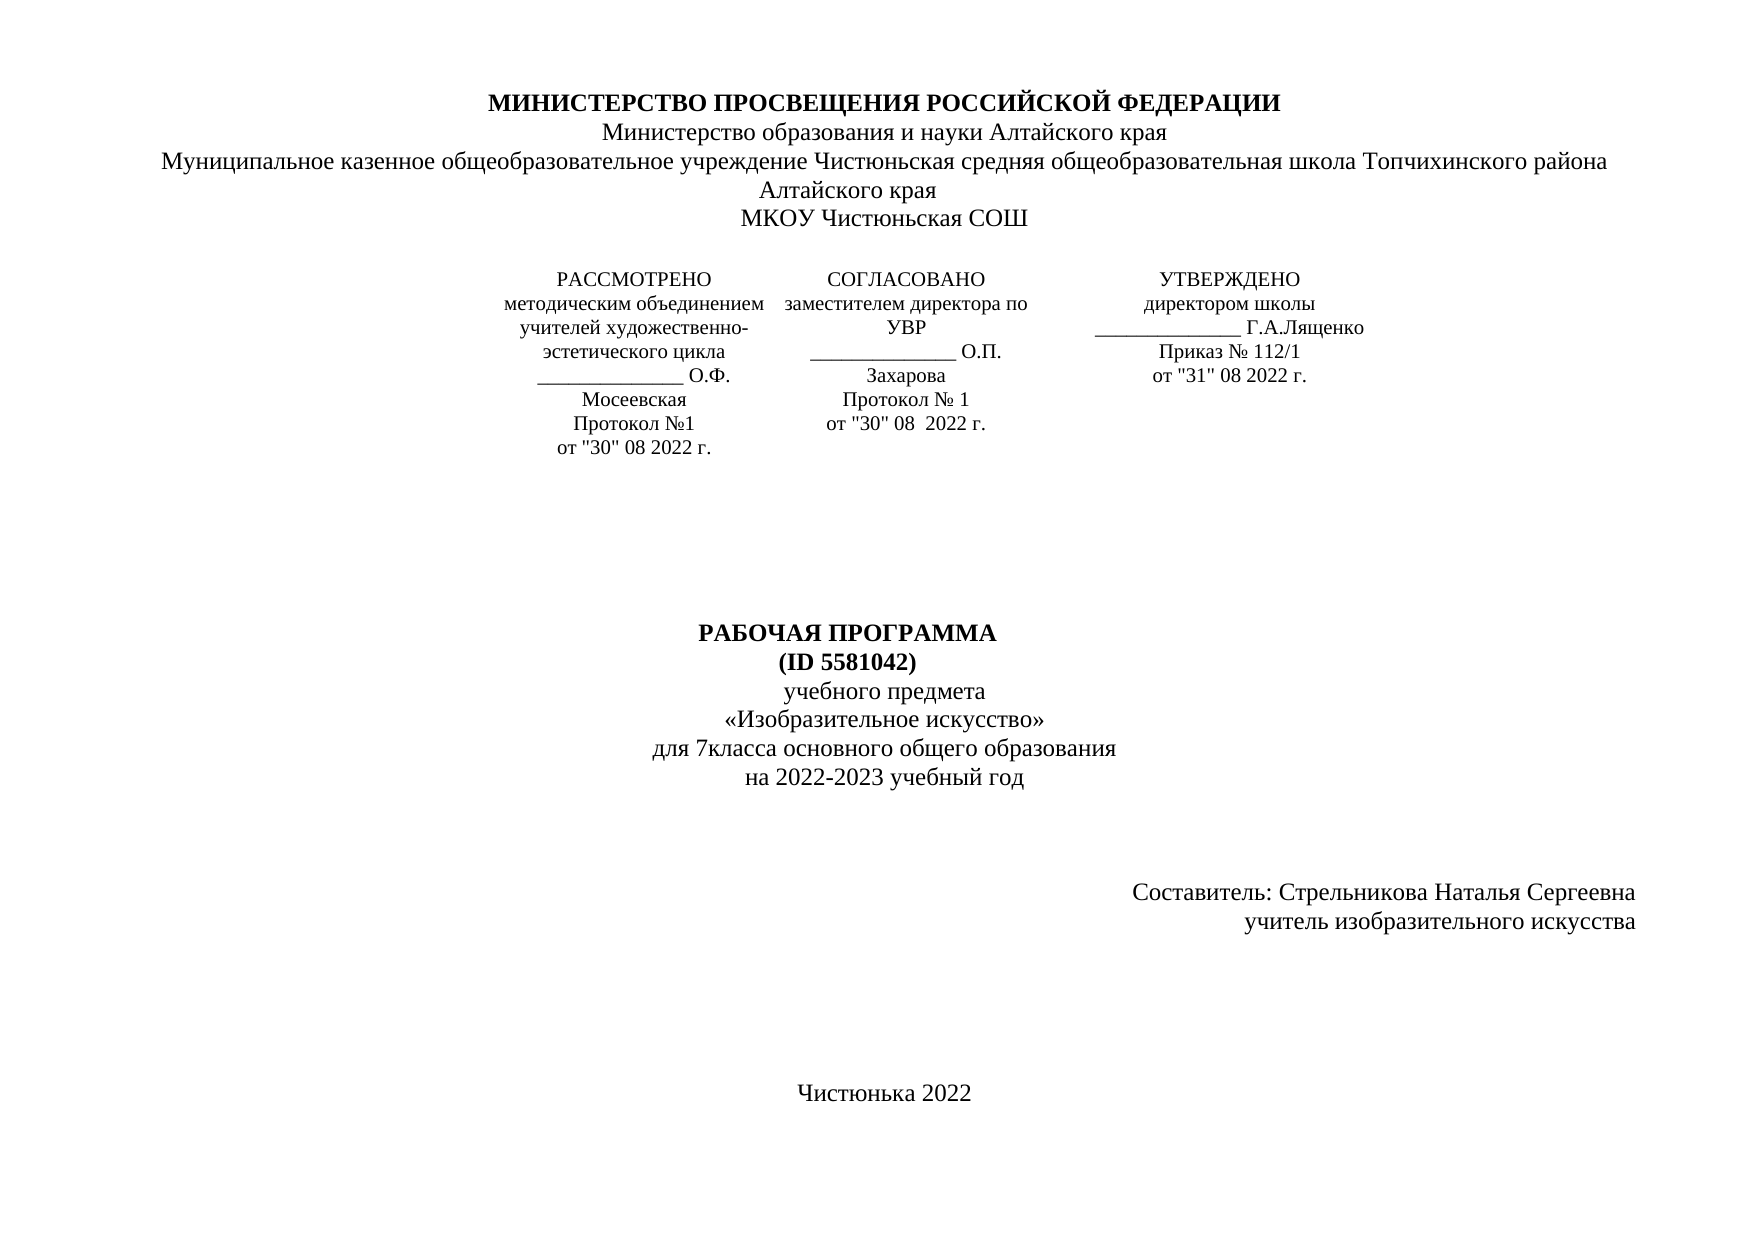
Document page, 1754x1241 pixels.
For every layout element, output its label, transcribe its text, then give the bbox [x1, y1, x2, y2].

text Чистюнька 2022 [59, 1078, 1636, 1107]
text «Изобразительное искусство» [59, 704, 1636, 733]
text Министерство образования и науки Алтайского края [59, 117, 1636, 146]
table_header СОГЛАСОВАНО заместителем директора по УВР ______________ О.П. Захарова Протокол № 1 от "30" 08 2022 г. [770, 261, 1042, 618]
table_header РАССМОТРЕНО методическим объединением учителей художественно-эстетического цикла ______________ О.Ф. Мосеевская Протокол №1 от "30" 08 2022 г. [498, 261, 770, 618]
text учитель изобразительного искусства [59, 906, 1636, 934]
text МКОУ Чистюньская СОШ [59, 203, 1636, 232]
text для 7класса основного общего образования [59, 733, 1636, 762]
table_header УТВЕРЖДЕНО директором школы ______________ Г.А.Лященко Приказ № 112/1 от "31" 08 2022 г. [1042, 261, 1418, 618]
text на 2022-2023 учебный год [59, 762, 1636, 791]
text Составитель: Стрельникова Наталья Сергеевна [59, 877, 1636, 906]
text МИНИСТЕРСТВО ПРОСВЕЩЕНИЯ РОССИЙСКОЙ ФЕДЕРАЦИИ [59, 88, 1636, 117]
text РАБОЧАЯ ПРОГРАММА (ID 5581042) [59, 618, 1636, 676]
text учебного предмета [59, 676, 1636, 704]
text Муниципальное казенное общеобразовательное учреждение Чистюньская средняя общеобразовательная школа Топчихинского района Алтайского края [59, 146, 1636, 203]
